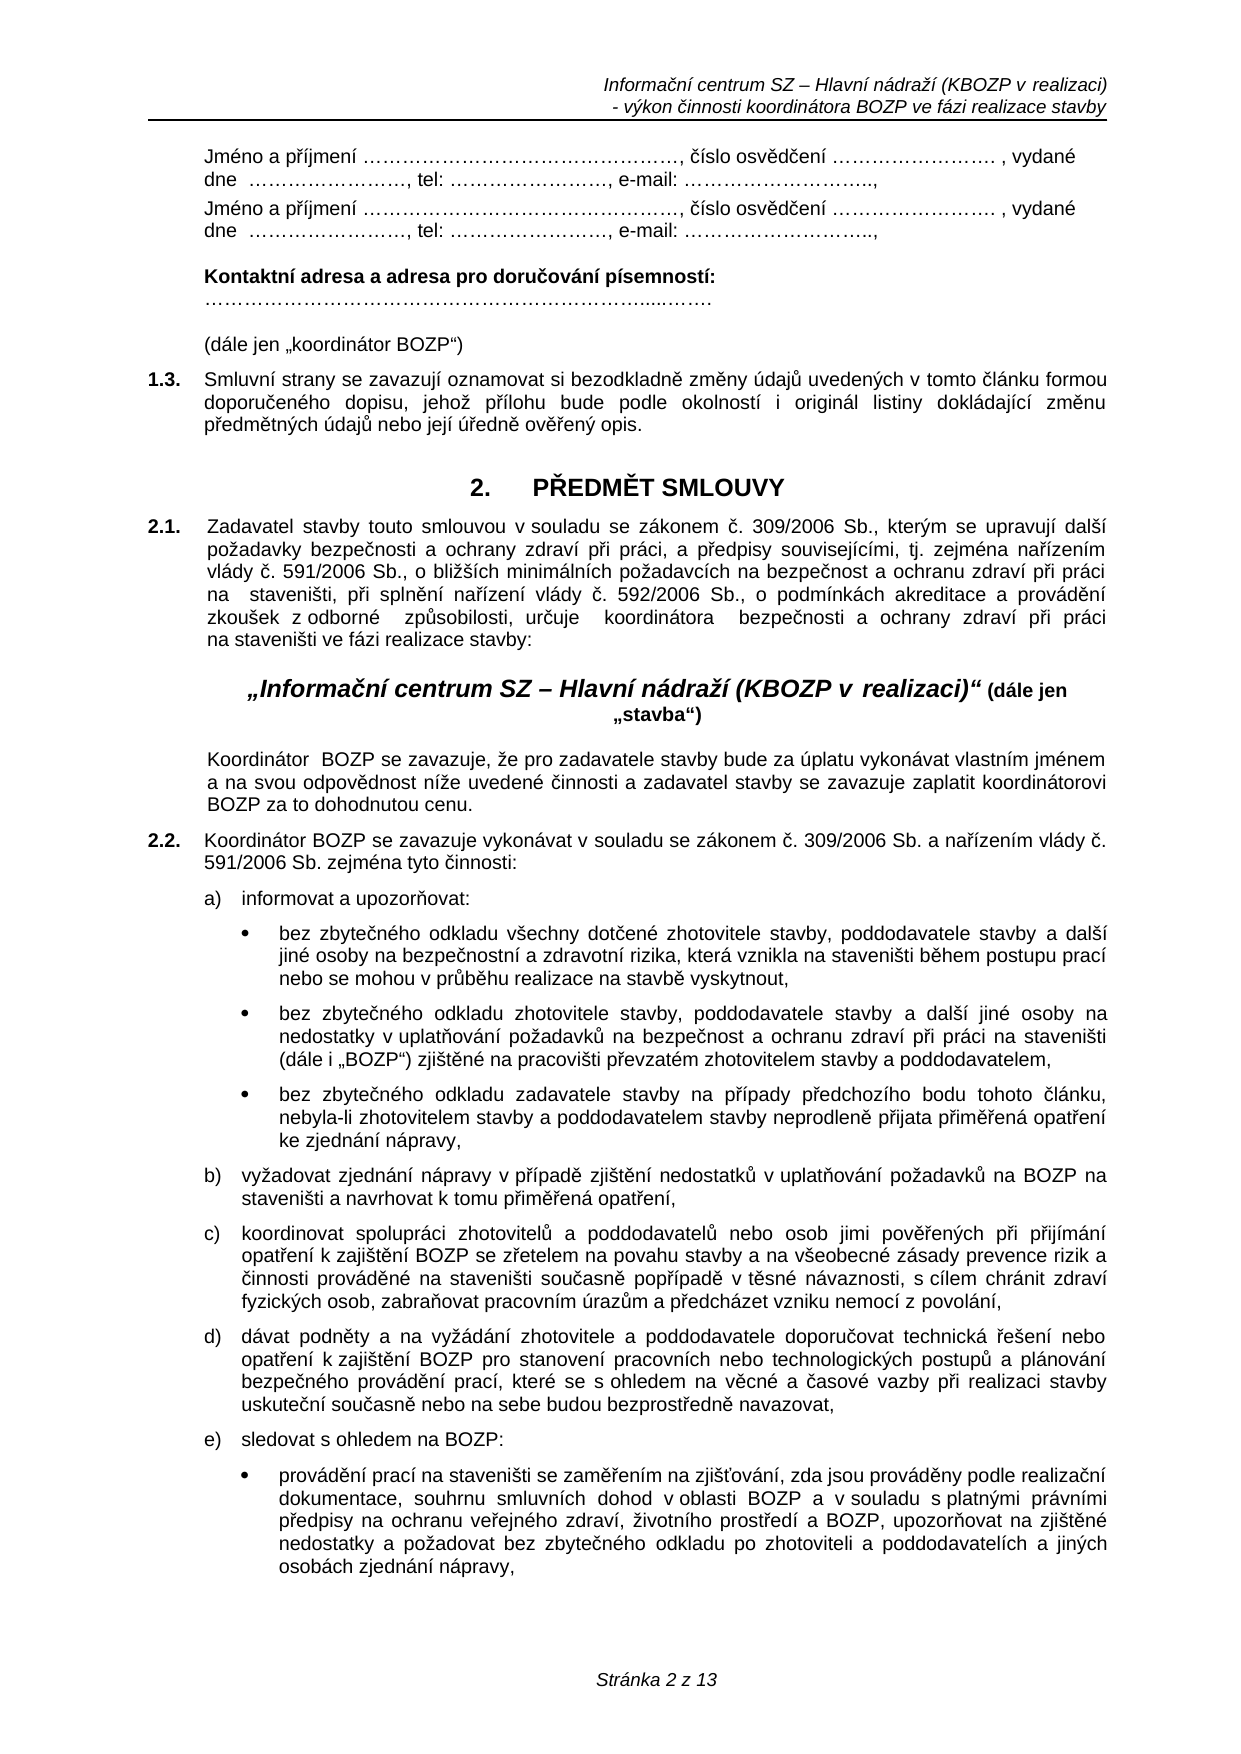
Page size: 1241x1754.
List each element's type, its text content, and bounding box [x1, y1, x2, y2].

list bez zbytečného odkladu zadavatele stavby na případy předchozího bodu tohoto článku, nebyla-li zhotovitelem stavby a poddodavatelem stavby neprodleně přijata přiměřená opatření ke zjednání nápravy, [241, 1083, 1107, 1151]
list informovat a upozorňovat: [204, 886, 1107, 909]
subtitle 2. PŘEDMĚT SMLOUVY [148, 473, 1107, 502]
text dne ……………………, tel: ……………………, e-mail: ……………………….., [204, 219, 1167, 242]
text ………………………………………………………….....……. [148, 287, 1167, 310]
text „Informační centrum SZ – Hlavní nádraží (KBOZP v realizaci)“ (dále jen „stavba“) [207, 674, 1107, 725]
list provádění prací na staveništi se zaměřením na zjišťování, zda jsou prováděny podle realizační dokumentace, souhrnu smluvních dohod v oblasti BOZP a v souladu s platnými právními předpisy na ochranu veřejného zdraví, životního prostředí a BOZP, upozorňovat na zjištěné nedostatky a požadovat bez zbytečného odkladu po zhotoviteli a poddodavatelích a jiných osobách zjednání nápravy, [241, 1463, 1107, 1577]
list vyžadovat zjednání nápravy v případě zjištění nedostatků v uplatňování požadavků na BOZP na staveništi a navrhovat k tomu přiměřená opatření, [204, 1164, 1107, 1209]
text Jméno a příjmení …………………………………………, číslo osvědčení ……………………. , vydané dne ……………………, tel: ……………………, e-mail: ……………………….., [204, 145, 1107, 190]
text 2.1. Zadavatel stavby touto smlouvou v souladu se zákonem č. 309/2006 Sb., kterým se upravují další požadavky bezpečnosti a ochrany zdraví při práci, a předpisy souvisejícími, tj. zejména nařízením vlády č. 591/2006 Sb., o bližších minimálních požadavcích na bezpečnost a ochranu zdraví při práci na staveništi, při splnění nařízení vlády č. 592/2006 Sb., o podmínkách akreditace a provádění zkoušek z odborné způsobilosti, určuje koordinátora bezpečnosti a ochrany zdraví při práci na staveništi ve fázi realizace stavby: [148, 515, 1107, 651]
text Koordinátor BOZP se zavazuje, že pro zadavatele stavby bude za úplatu vykonávat vlastním jménem a na svou odpovědnost níže uvedené činnosti a zadavatel stavby se zavazuje zaplatit koordinátorovi BOZP za to dohodnutou cenu. [207, 748, 1107, 816]
list dávat podněty a na vyžádání zhotovitele a poddodavatele doporučovat technická řešení nebo opatření k zajištění BOZP pro stanovení pracovních nebo technologických postupů a plánování bezpečného provádění prací, které se s ohledem na věcné a časové vazby při realizaci stavby uskuteční současně nebo na sebe budou bezprostředně navazovat, [204, 1325, 1107, 1416]
list bez zbytečného odkladu všechny dotčené zhotovitele stavby, poddodavatele stavby a další jiné osoby na bezpečnostní a zdravotní rizika, která vznikla na staveništi během postupu prací nebo se mohou v průběhu realizace na stavbě vyskytnout, [242, 922, 1107, 990]
text 2.2. Koordinátor BOZP se zavazuje vykonávat v souladu se zákonem č. 309/2006 Sb. a nařízením vlády č. 591/2006 Sb. zejména tyto činnosti: [148, 828, 1107, 874]
list koordinovat spolupráci zhotovitelů a poddodavatelů nebo osob jimi pověřených při přijímání opatření k zajištění BOZP se zřetelem na povahu stavby a na všeobecné zásady prevence rizik a činnosti prováděné na staveništi současně popřípadě v těsné návaznosti, s cílem chránit zdraví fyzických osob, zabraňovat pracovním úrazům a předcházet vzniku nemocí z povolání, [204, 1222, 1107, 1312]
text 1.3. Smluvní strany se zavazují oznamovat si bezodkladně změny údajů uvedených v tomto článku formou doporučeného dopisu, jehož přílohu bude podle okolností i originál listiny dokládající změnu předmětných údajů nebo její úředně ověřený opis. [148, 368, 1107, 436]
text (dále jen „koordinátor BOZP“) [148, 333, 1167, 355]
list sledovat s ohledem na BOZP: [204, 1428, 1107, 1451]
text Jméno a příjmení …………………………………………, číslo osvědčení ……………………. , vydané [204, 196, 1167, 219]
list bez zbytečného odkladu zhotovitele stavby, poddodavatele stavby a další jiné osoby na nedostatky v uplatňování požadavků na bezpečnost a ochranu zdraví při práci na staveništi (dále i „BOZP“) zjištěné na pracovišti převzatém zhotovitelem stavby a poddodavatelem, [241, 1002, 1107, 1071]
text Kontaktní adresa a adresa pro doručování písemností: [148, 264, 1167, 287]
